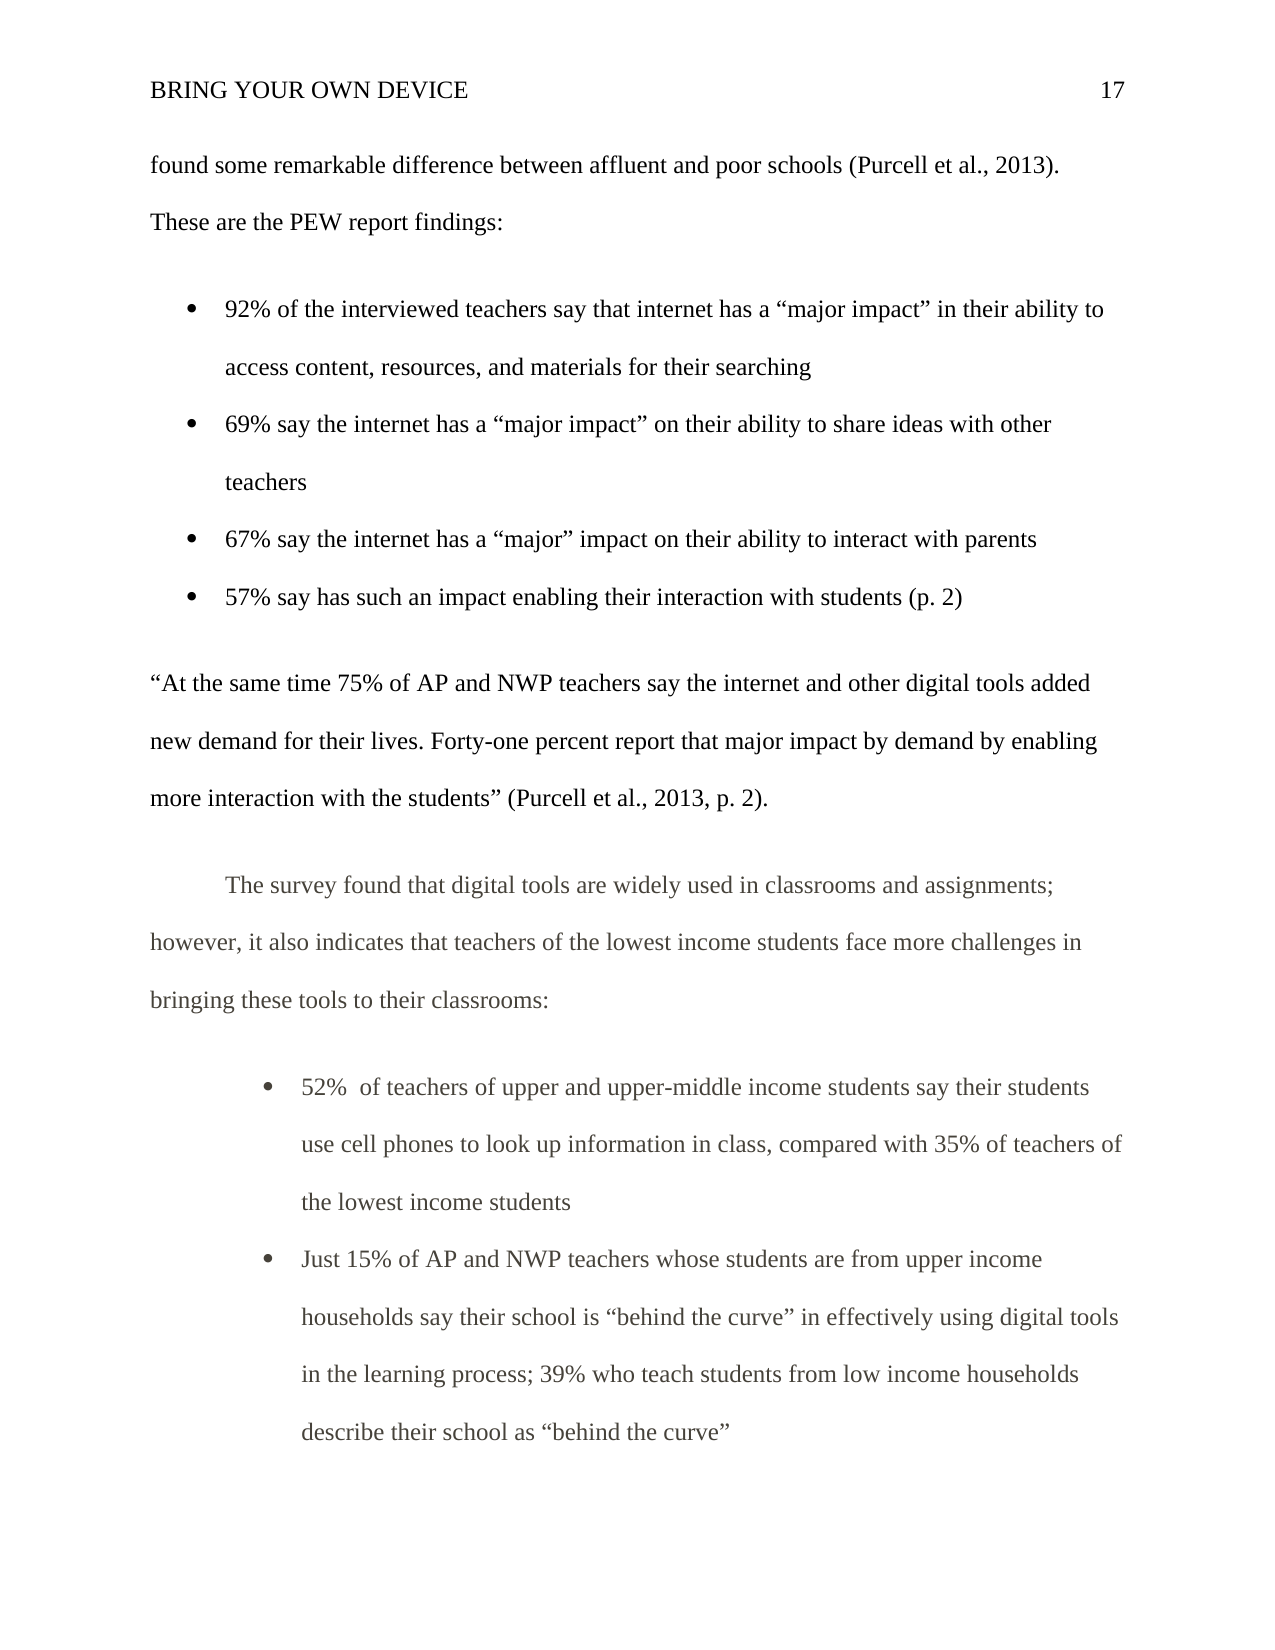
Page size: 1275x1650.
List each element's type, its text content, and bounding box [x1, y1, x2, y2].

list 57% say has such an impact enabling their interaction with students (p. 2) [187, 582, 1125, 610]
text The survey found that digital tools are widely used in classrooms and assignments; however, it also indicates that teachers of the lowest income students face more challenges in bringing these tools to their classrooms: [150, 870, 1125, 1014]
list Just 15% of AP and NWP teachers whose students are from upper income households say their school is “behind the curve” in effectively using digital tools in the learning process; 39% who teach students from low income households describe their school as “behind the curve” [263, 1244, 1125, 1445]
list 52% of teachers of upper and upper-middle income students say their students use cell phones to look up information in class, compared with 35% of teachers of the lowest income students [263, 1072, 1125, 1215]
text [150, 150, 1125, 236]
list 67% say the internet has a “major” impact on their ability to interact with parents [187, 524, 1125, 553]
list 92% of the interviewed teachers say that internet has a “major impact” in their ability to access content, resources, and materials for their searching [187, 294, 1125, 380]
list 69% say the internet has a “major impact” on their ability to share ideas with other teachers [187, 409, 1125, 495]
text “At the same time 75% of AP and NWP teachers say the internet and other digital tools added new demand for their lives. Forty-one percent report that major impact by demand by enabling more interaction with the students” (Purcell et al., 2013, p. 2). [150, 668, 1125, 812]
